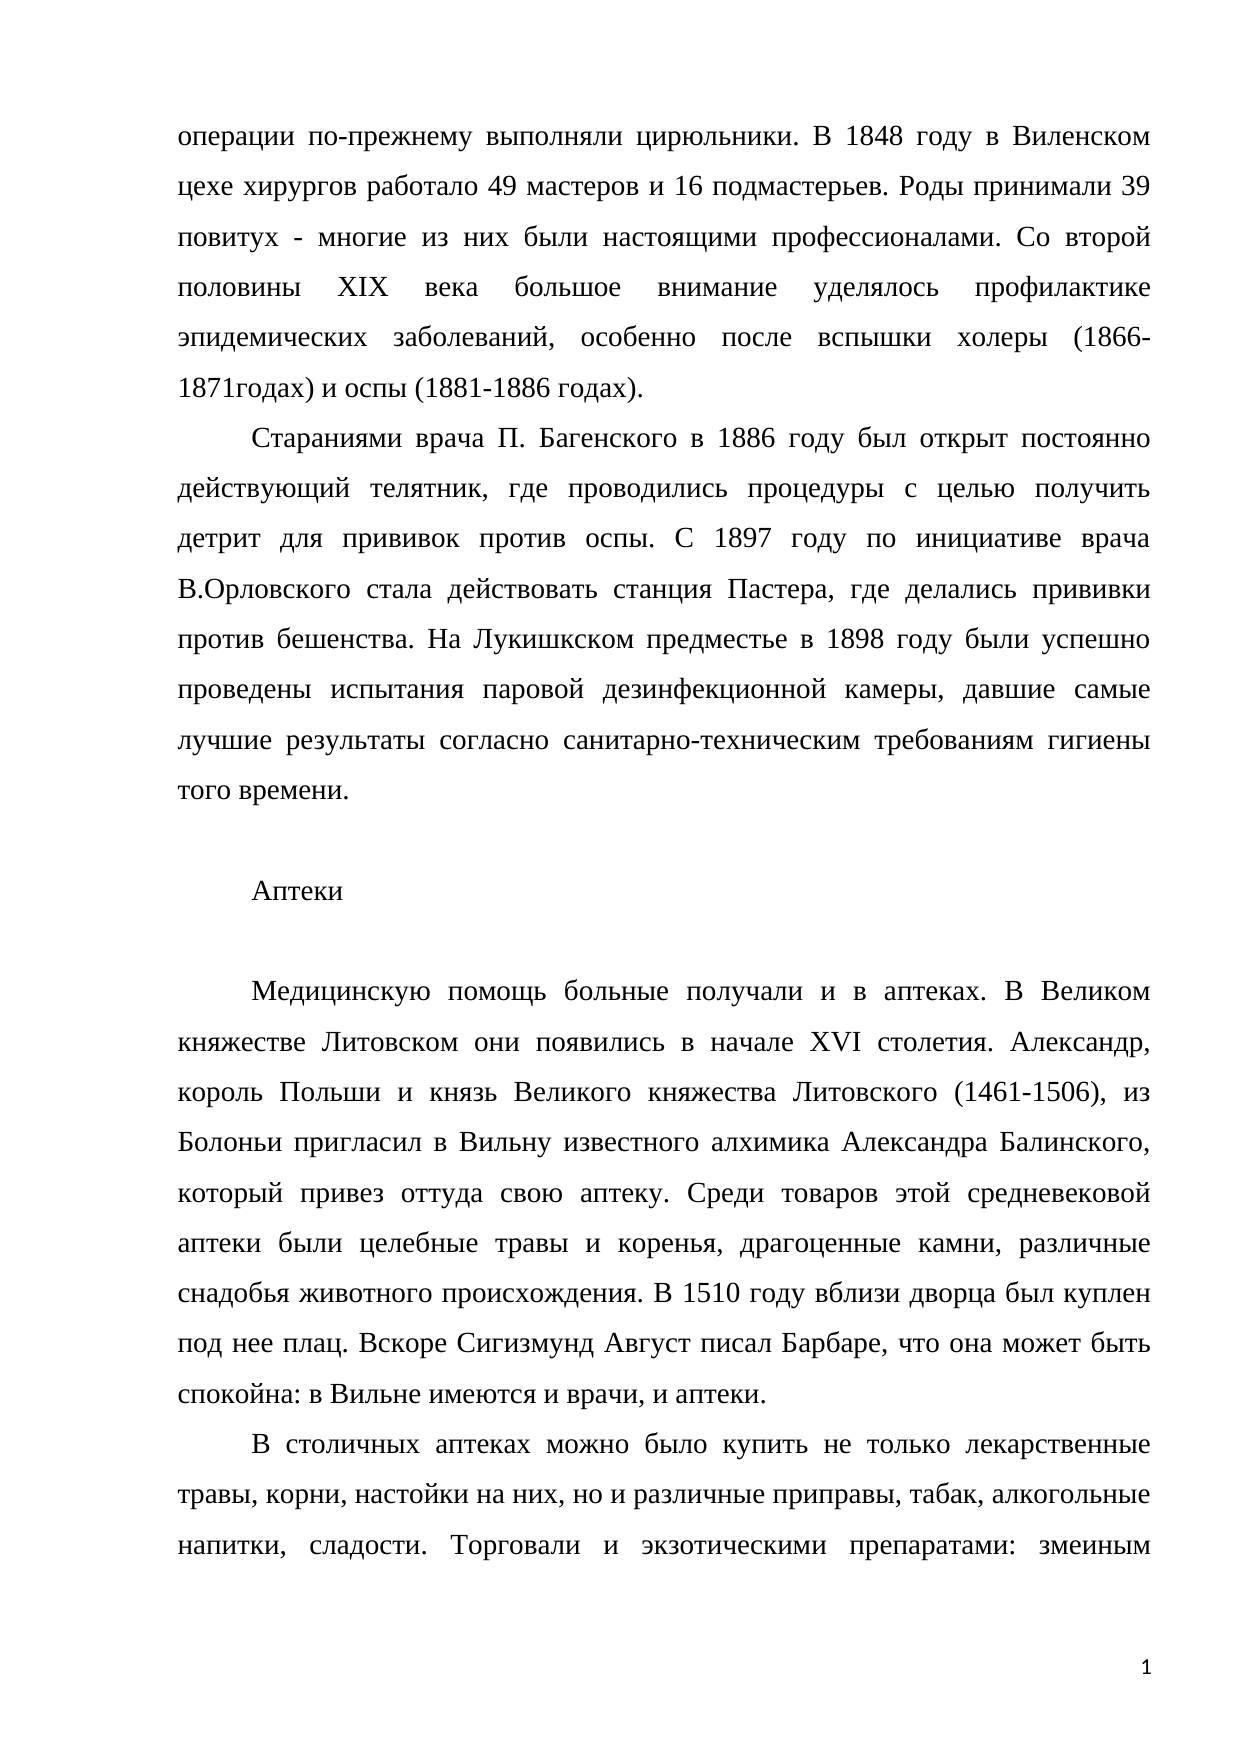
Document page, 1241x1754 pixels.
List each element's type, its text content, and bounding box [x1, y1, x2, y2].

text Аптеки [177, 873, 1152, 906]
text Стараниями врача П. Багенского в 1886 году был открыт постоянно действующий телятник, где проводились процедуры с целью получить детрит для прививок против оспы. С 1897 году по инициативе врача В.Орловского стала действовать станция Пастера, где делались прививки против бешенства. На Лукишкском предместье в 1898 году были успешно проведены испытания паровой дезинфекционной камеры, давшие самые лучшие результаты согласно санитарно-техническим требованиям гигиены того времени. [177, 420, 1152, 806]
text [177, 1426, 1152, 1560]
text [177, 118, 1152, 403]
text Медицинскую помощь больные получали и в аптеках. В Великом княжестве Литовском они появились в начале XVI столетия. Александр, король Польши и князь Великого княжества Литовского (1461-1506), из Болоньи пригласил в Вильну известного алхимика Александра Балинского, который привез оттуда свою аптеку. Среди товаров этой средневековой аптеки были целебные травы и коренья, драгоценные камни, различные снадобья животного происхождения. В 1510 году вблизи дворца был куплен под нее плац. Вскоре Сигизмунд Август писал Барбаре, что она может быть спокойна: в Вильне имеются и врачи, и аптеки. [177, 973, 1152, 1409]
